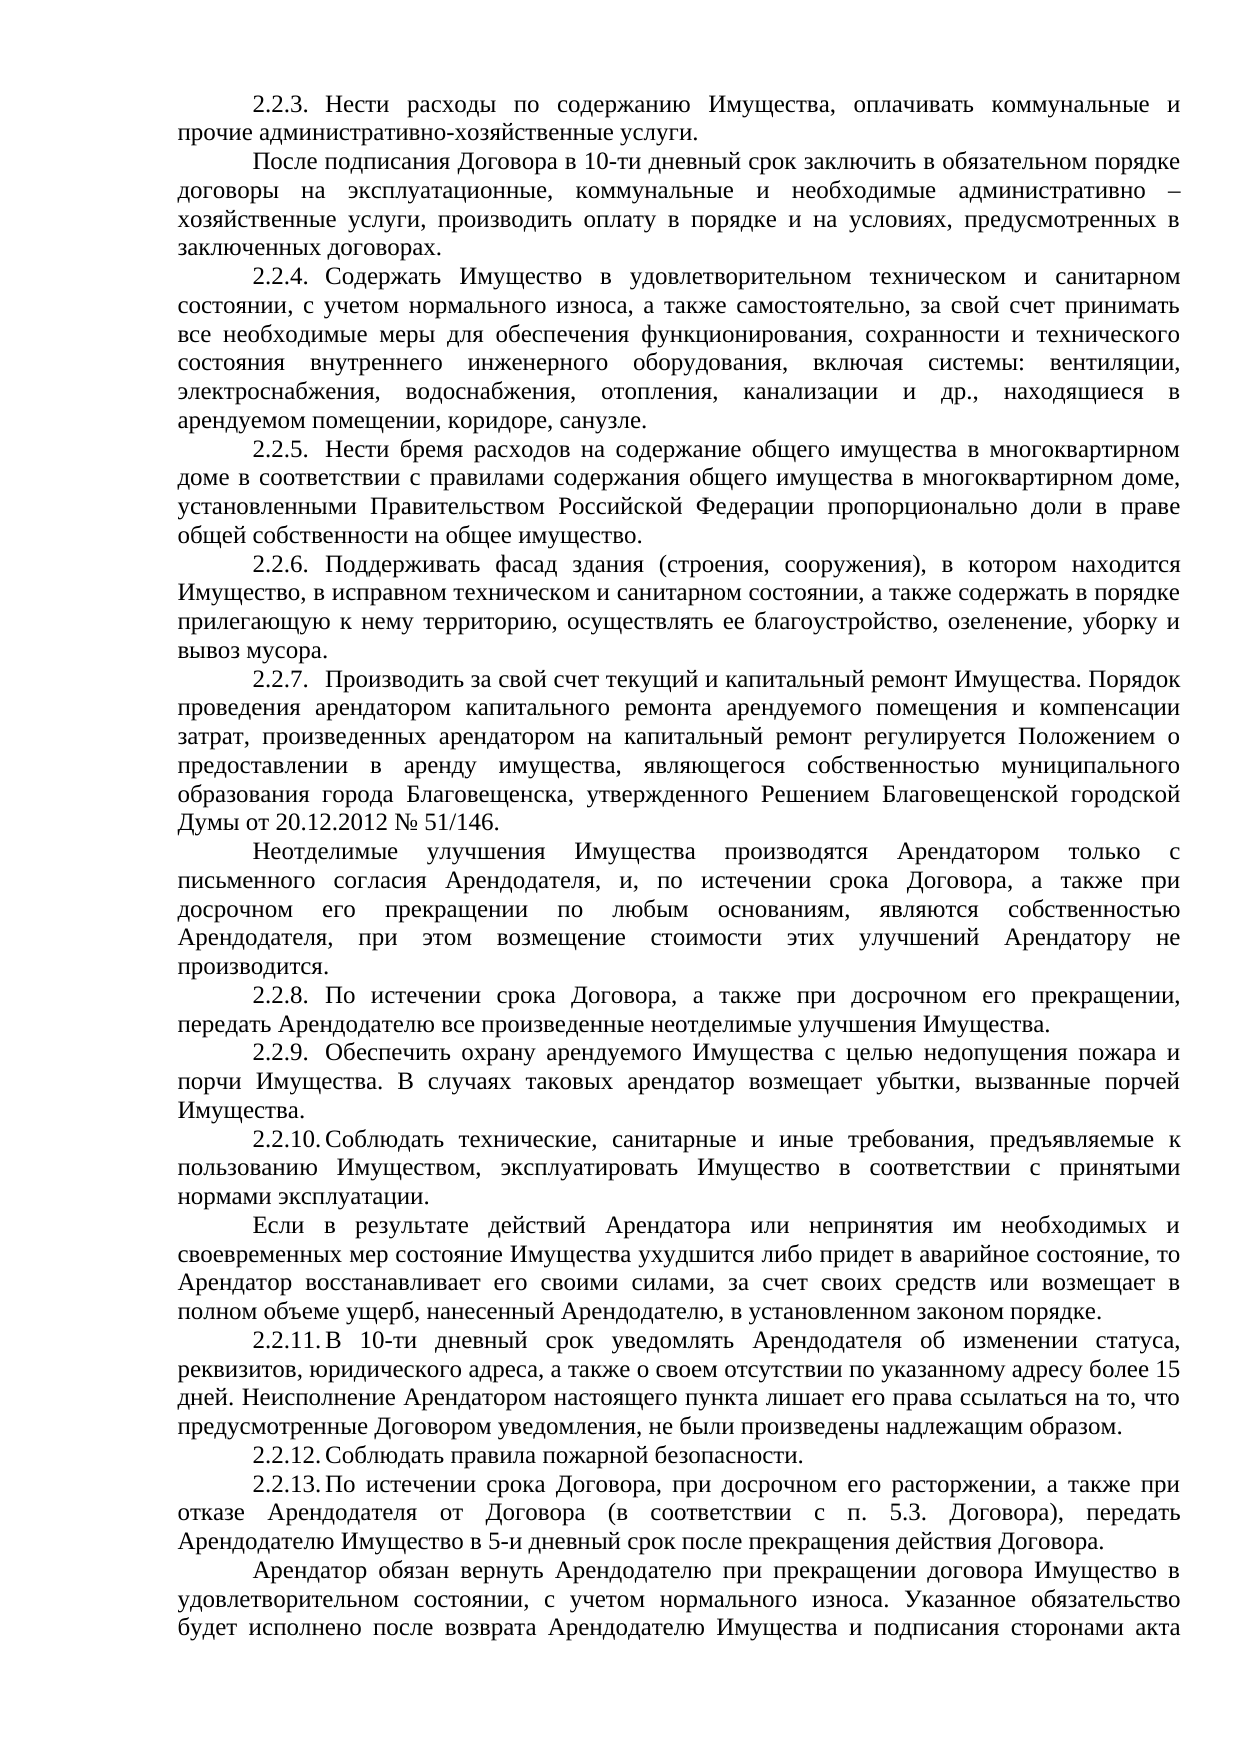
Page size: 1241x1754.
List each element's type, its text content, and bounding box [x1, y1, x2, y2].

text 2.2.6. Поддерживать фасад здания (строения, сооружения), в котором находится Имущество, в исправном техническом и санитарном состоянии, а также содержать в порядке прилегающую к нему территорию, осуществлять ее благоустройство, озеленение, уборку и вывоз мусора. [177, 549, 1181, 664]
text 2.2.9. Обеспечить охрану арендуемого Имущества с целью недопущения пожара и порчи Имущества. В случаях таковых арендатор возмещает убытки, вызванные порчей Имущества. [177, 1037, 1181, 1124]
text После подписания Договора в 10-ти дневный срок заключить в обязательном порядке договоры на эксплуатационные, коммунальные и необходимые административно – хозяйственные услуги, производить оплату в порядке и на условиях, предусмотренных в заключенных договорах. [177, 146, 1181, 261]
text 2.2.8. По истечении срока Договора, а также при досрочном его прекращении, передать Арендодателю все произведенные неотделимые улучшения Имущества. [177, 980, 1181, 1037]
text 2.2.11. В 10-ти дневный срок уведомлять Арендодателя об изменении статуса, реквизитов, юридического адреса, а также о своем отсутствии по указанному адресу более 15 дней. Неисполнение Арендатором настоящего пункта лишает его права ссылаться на то, что предусмотренные Договором уведомления, не были произведены надлежащим образом. [177, 1325, 1181, 1440]
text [177, 1555, 1181, 1641]
text 2.2.13. По истечении срока Договора, при досрочном его расторжении, а также при отказе Арендодателя от Договора (в соответствии с п. 5.3. Договора), передать Арендодателю Имущество в 5-и дневный срок после прекращения действия Договора. [177, 1469, 1181, 1555]
text Если в результате действий Арендатора или непринятия им необходимых и своевременных мер состояние Имущества ухудшится либо придет в аварийное состояние, то Арендатор восстанавливает его своими силами, за счет своих средств или возмещает в полном объеме ущерб, нанесенный Арендодателю, в установленном законом порядке. [177, 1210, 1181, 1325]
text 2.2.5. Нести бремя расходов на содержание общего имущества в многоквартирном доме в соответствии с правилами содержания общего имущества в многоквартирном доме, установленными Правительством Российской Федерации пропорционально доли в праве общей собственности на общее имущество. [177, 434, 1181, 549]
text 2.2.4. Содержать Имущество в удовлетворительном техническом и санитарном состоянии, с учетом нормального износа, а также самостоятельно, за свой счет принимать все необходимые меры для обеспечения функционирования, сохранности и технического состояния внутреннего инженерного оборудования, включая системы: вентиляции, электроснабжения, водоснабжения, отопления, канализации и др., находящиеся в арендуемом помещении, коридоре, санузле. [177, 261, 1181, 434]
text 2.2.3. Нести расходы по содержанию Имущества, оплачивать коммунальные и прочие административно-хозяйственные услуги. [177, 89, 1181, 146]
text 2.2.7. Производить за свой счет текущий и капитальный ремонт Имущества. Порядок проведения арендатором капитального ремонта арендуемого помещения и компенсации затрат, произведенных арендатором на капитальный ремонт регулируется Положением о предоставлении в аренду имущества, являющегося собственностью муниципального образования города Благовещенска, утвержденного Решением Благовещенской городской Думы от 20.12.2012 № 51/146. [177, 664, 1181, 836]
text 2.2.12. Соблюдать правила пожарной безопасности. [177, 1440, 1181, 1469]
text Неотделимые улучшения Имущества производятся Арендатором только с письменного согласия Арендодателя, и, по истечении срока Договора, а также при досрочном его прекращении по любым основаниям, являются собственностью Арендодателя, при этом возмещение стоимости этих улучшений Арендатору не производится. [177, 836, 1181, 980]
text 2.2.10. Соблюдать технические, санитарные и иные требования, предъявляемые к пользованию Имуществом, эксплуатировать Имущество в соответствии с принятыми нормами эксплуатации. [177, 1124, 1181, 1210]
